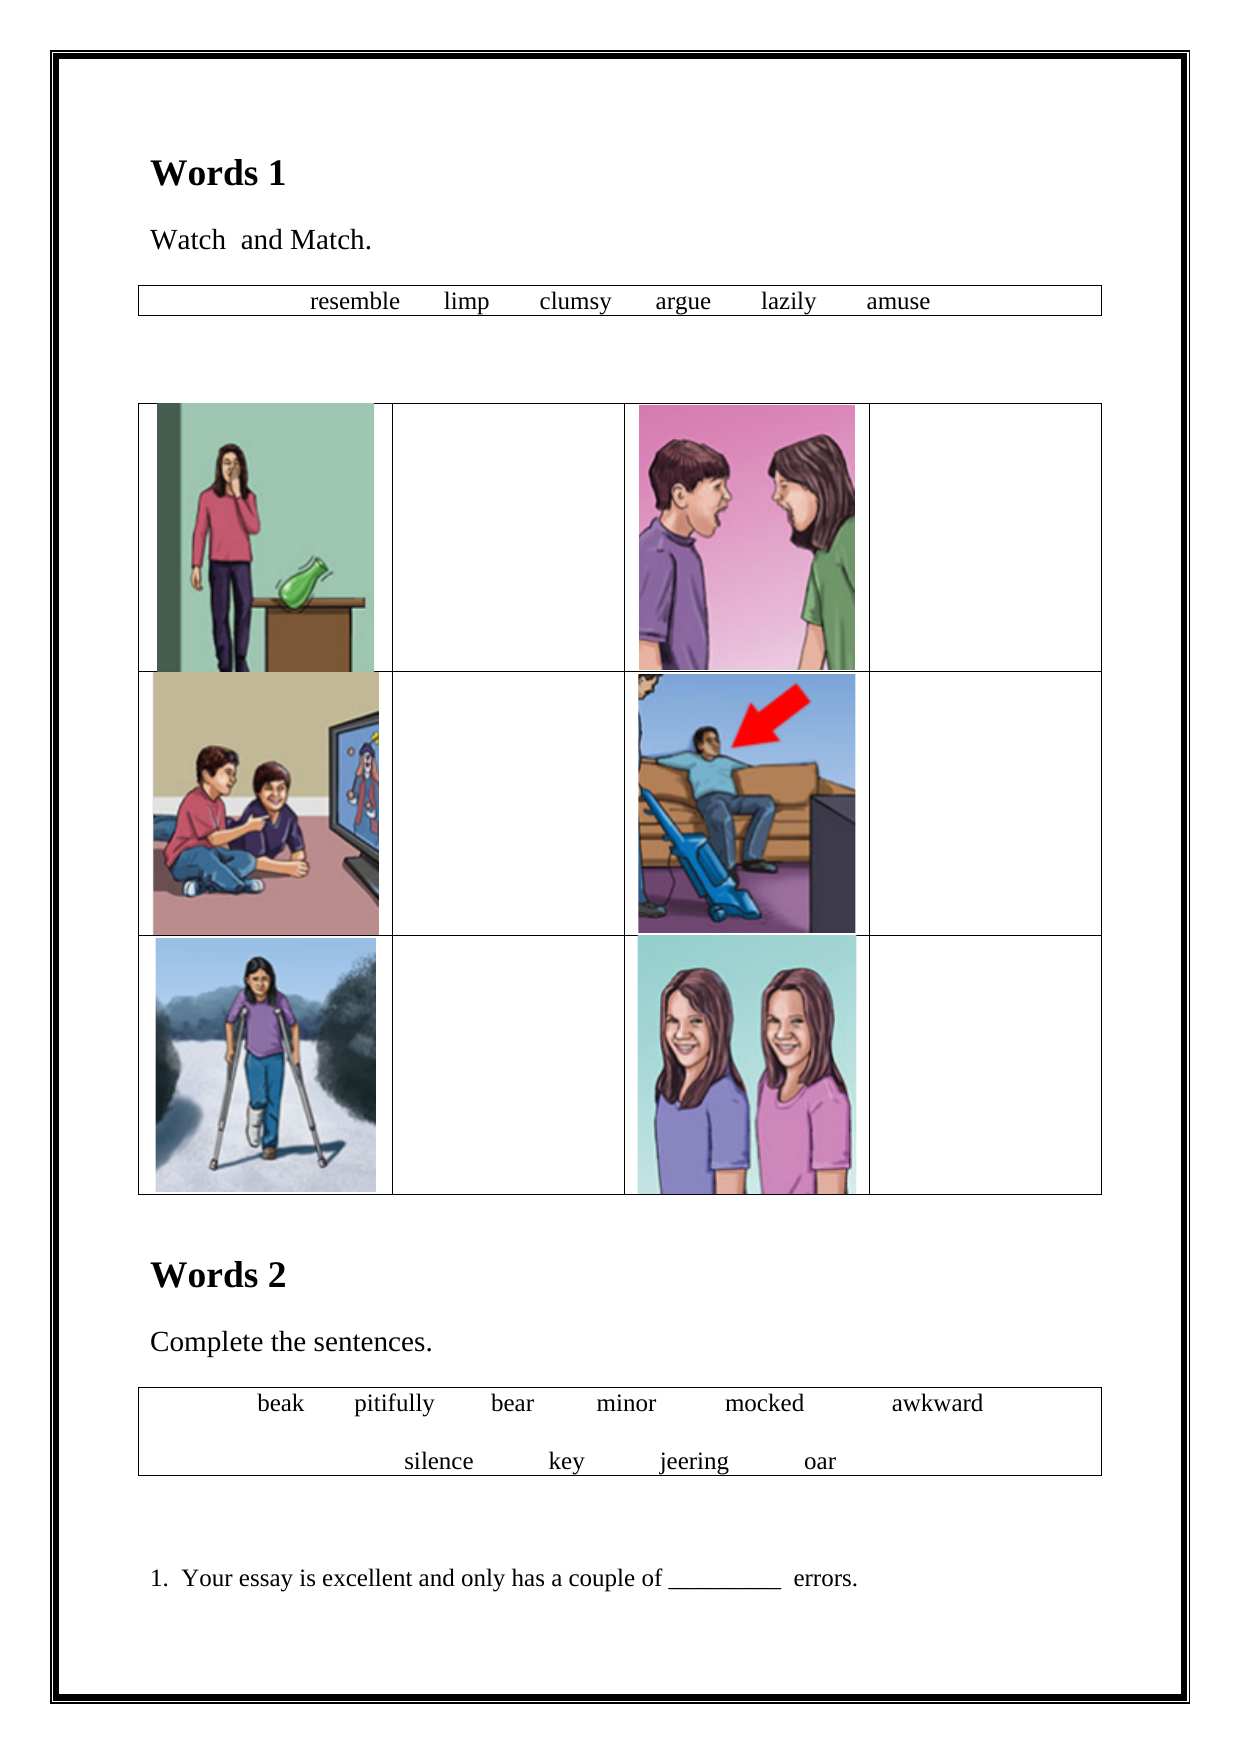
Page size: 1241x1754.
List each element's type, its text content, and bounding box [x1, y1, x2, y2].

text Words 2 [150, 1252, 1090, 1295]
table_cell [379, 672, 392, 935]
picture [638, 674, 856, 933]
table_cell [870, 672, 1101, 935]
picture [155, 938, 376, 1192]
table_header [139, 404, 157, 671]
table_header [625, 404, 869, 671]
text Words 1 [150, 150, 1090, 193]
table_cell [857, 936, 869, 1193]
table_header [870, 404, 1101, 671]
picture [637, 935, 857, 1194]
picture [152, 403, 379, 935]
table_cell [139, 672, 152, 935]
text Complete the sentences. [150, 1324, 1090, 1358]
table_header beak pitifully bear minor mocked awkward silence key jeering oar [139, 1388, 1101, 1475]
text 1. Your essay is excellent and only has a couple of _________ errors. [150, 1563, 1090, 1592]
table_cell [625, 936, 637, 1193]
table_cell [393, 672, 624, 935]
table_cell [393, 936, 624, 1193]
table_header resemble limp clumsy argue lazily amuse [139, 286, 1101, 315]
table_header [393, 404, 624, 671]
table_cell [139, 936, 392, 1193]
table_cell [870, 936, 1101, 1193]
table_header [375, 404, 392, 671]
text Watch and Match. [150, 222, 1090, 256]
table_cell [625, 672, 869, 935]
picture [639, 405, 855, 670]
